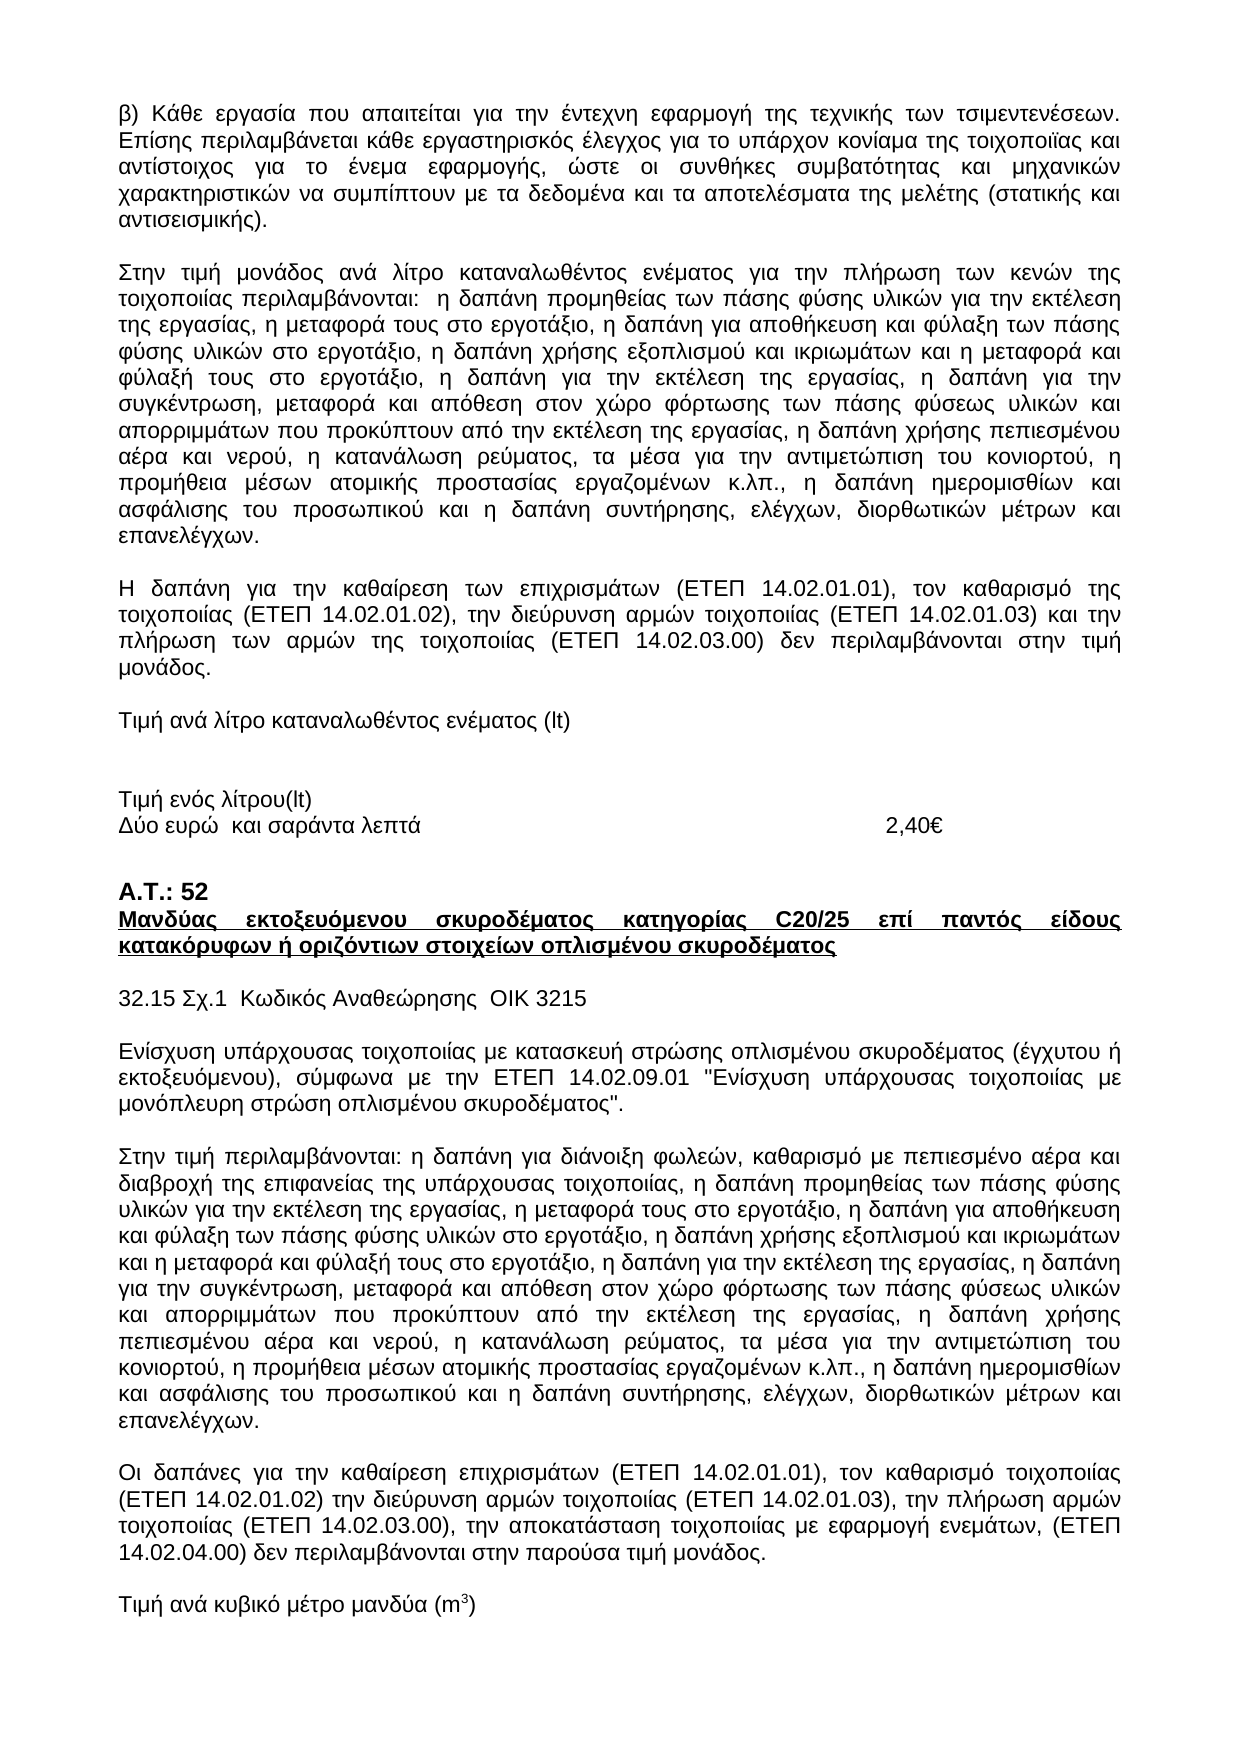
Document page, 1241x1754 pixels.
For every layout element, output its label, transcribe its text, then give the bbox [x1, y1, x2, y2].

text β) Κάθε εργασία που απαιτείται για την έντεχνη εφαρμογή της τεχνικής των τσιμεντενέσεων. Επίσης περιλαμβάνεται κάθε εργαστηρισκός έλεγχος για το υπάρχον κονίαμα της τοιχοποιϊας και αντίστοιχος για το ένεμα εφαρμογής, ώστε οι συνθήκες συμβατότητας και μηχανικών χαρακτηριστικών να συμπίπτουν με τα δεδομένα και τα αποτελέσματα της μελέτης (στατικής και αντισεισμικής). [118, 100, 1122, 232]
text Τιμή ανά λίτρο καταναλωθέντος ενέματος (lt) [118, 707, 1122, 733]
text Στην τιμή μονάδος ανά λίτρο καταναλωθέντος ενέματος για την πλήρωση των κενών της τοιχοποιίας περιλαμβάνονται: η δαπάνη προμηθείας των πάσης φύσης υλικών για την εκτέλεση της εργασίας, η μεταφορά τους στο εργοτάξιο, η δαπάνη για αποθήκευση και φύλαξη των πάσης φύσης υλικών στο εργοτάξιο, η δαπάνη χρήσης εξοπλισμού και ικριωμάτων και η μεταφορά και φύλαξή τους στο εργοτάξιο, η δαπάνη για την εκτέλεση της εργασίας, η δαπάνη για την συγκέντρωση, μεταφορά και απόθεση στον χώρο φόρτωσης των πάσης φύσεως υλικών και απορριμμάτων που προκύπτουν από την εκτέλεση της εργασίας, η δαπάνη χρήσης πεπιεσμένου αέρα και νερού, η κατανάλωση ρεύματος, τα μέσα για την αντιμετώπιση του κονιορτού, η προμήθεια μέσων ατομικής προστασίας εργαζομένων κ.λπ., η δαπάνη ημερομισθίων και ασφάλισης του προσωπικού και η δαπάνη συντήρησης, ελέγχων, διορθωτικών μέτρων και επανελέγχων. [118, 258, 1122, 548]
text Οι δαπάνες για την καθαίρεση επιχρισμάτων (ΕΤΕΠ 14.02.01.01), τον καθαρισμό τοιχοποιίας (ΕΤΕΠ 14.02.01.02) την διεύρυνση αρμών τοιχοποιίας (ΕΤΕΠ 14.02.01.03), την πλήρωση αρμών τοιχοποιίας (ΕΤΕΠ 14.02.03.00), την αποκατάσταση τοιχοποιίας με εφαρμογή ενεμάτων, (ΕΤΕΠ 14.02.04.00) δεν περιλαμβάνονται στην παρούσα τιμή μονάδος. [118, 1459, 1122, 1565]
text Ενίσχυση υπάρχουσας τοιχοποιίας με κατασκευή στρώσης οπλισμένου σκυροδέματος (έγχυτου ή εκτοξευόμενου), σύμφωνα με την ΕΤΕΠ 14.02.09.01 "Ενίσχυση υπάρχουσας τοιχοποιίας με μονόπλευρη στρώση οπλισμένου σκυροδέματος". [118, 1038, 1122, 1117]
text 32.15 Σχ.1 Κωδικός Αναθεώρησης ΟΙΚ 3215 [118, 985, 1122, 1011]
subtitle Μανδύας εκτοξευόμενου σκυροδέματος κατηγορίας C20/25 επί παντός είδους κατακόρυφων ή οριζόντιων στοιχείων οπλισμένου σκυροδέματος [118, 906, 1122, 929]
subtitle Μανδύας εκτοξευόμενου σκυροδέματος κατηγορίας C20/25 επί παντός είδους κατακόρυφων ή οριζόντιων στοιχείων οπλισμένου σκυροδέματος [118, 930, 1122, 959]
text Τιμή ενός λίτρου(lt) [118, 786, 1122, 812]
text Στην τιμή περιλαμβάνονται: η δαπάνη για διάνοιξη φωλεών, καθαρισμό με πεπιεσμένο αέρα και διαβροχή της επιφανείας της υπάρχουσας τοιχοποιίας, η δαπάνη προμηθείας των πάσης φύσης υλικών για την εκτέλεση της εργασίας, η μεταφορά τους στο εργοτάξιο, η δαπάνη για αποθήκευση και φύλαξη των πάσης φύσης υλικών στο εργοτάξιο, η δαπάνη χρήσης εξοπλισμού και ικριωμάτων και η μεταφορά και φύλαξή τους στο εργοτάξιο, η δαπάνη για την εκτέλεση της εργασίας, η δαπάνη για την συγκέντρωση, μεταφορά και απόθεση στον χώρο φόρτωσης των πάσης φύσεως υλικών και απορριμμάτων που προκύπτουν από την εκτέλεση της εργασίας, η δαπάνη χρήσης πεπιεσμένου αέρα και νερού, η κατανάλωση ρεύματος, τα μέσα για την αντιμετώπιση του κονιορτού, η προμήθεια μέσων ατομικής προστασίας εργαζομένων κ.λπ., η δαπάνη ημερομισθίων και ασφάλισης του προσωπικού και η δαπάνη συντήρησης, ελέγχων, διορθωτικών μέτρων και επανελέγχων. [118, 1143, 1122, 1433]
text Δύο ευρώ και σαράντα λεπτά 2,40€ [118, 812, 1122, 838]
subtitle Α.Τ.: 52 [118, 877, 1122, 906]
text Η δαπάνη για την καθαίρεση των επιχρισμάτων (ΕΤΕΠ 14.02.01.01), τον καθαρισμό της τοιχοποιίας (ΕΤΕΠ 14.02.01.02), την διεύρυνση αρμών τοιχοποιίας (ΕΤΕΠ 14.02.01.03) και την πλήρωση των αρμών της τοιχοποιίας (ΕΤΕΠ 14.02.03.00) δεν περιλαμβάνονται στην τιμή μονάδος. [118, 575, 1122, 680]
text Τιμή ανά κυβικό μέτρο μανδύα (m3) [118, 1591, 1122, 1617]
